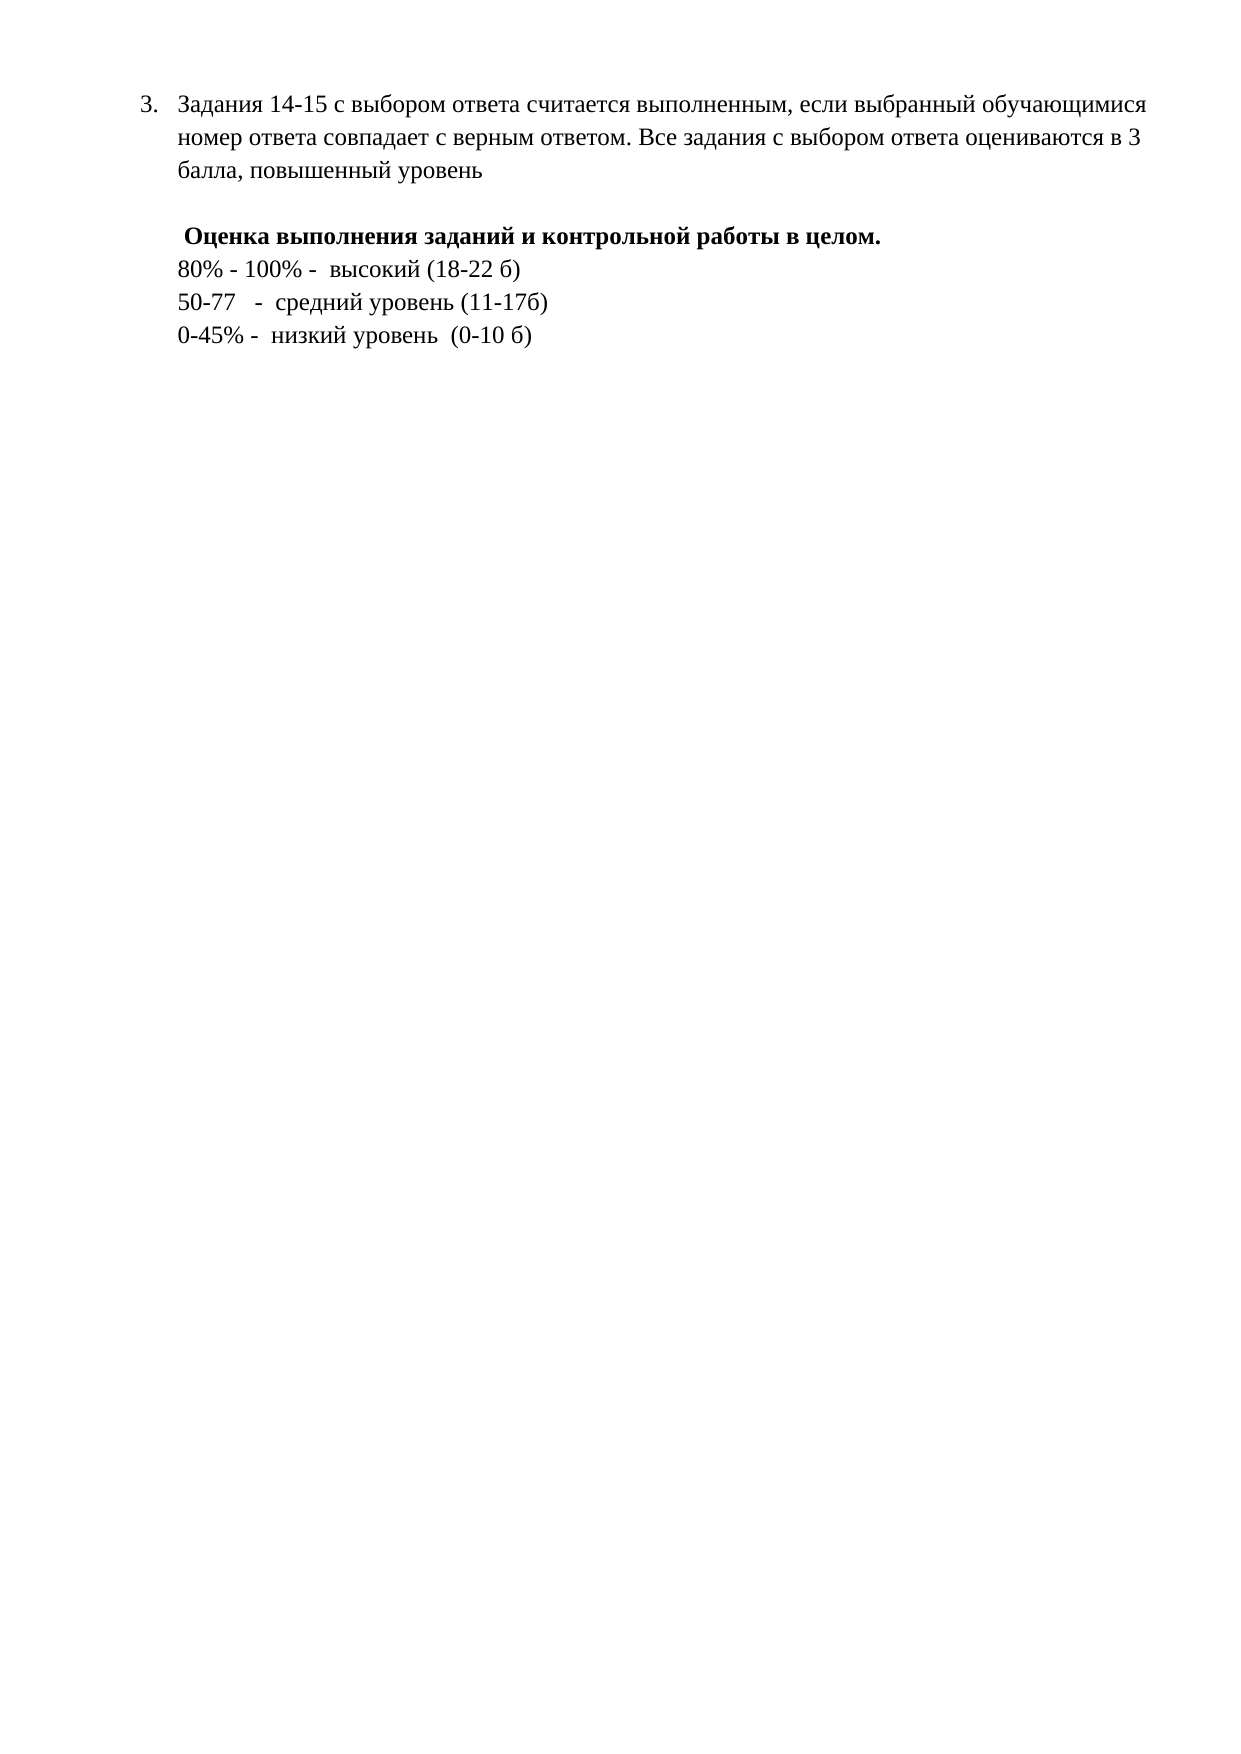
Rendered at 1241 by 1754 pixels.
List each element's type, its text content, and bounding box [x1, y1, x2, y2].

text 80% - 100% - высокий (18-22 б) [177, 254, 1152, 282]
text 50-77 - средний уровень (11-17б) [177, 287, 1152, 316]
text 0-45% - низкий уровень (0-10 б) [177, 320, 1152, 348]
list Задания 14-15 с выбором ответа считается выполненным, если выбранный обучающимися номер ответа совпадает с верным ответом. Все задания с выбором ответа оцениваются в 3 балла, повышенный уровень [140, 89, 1152, 183]
text Оценка выполнения заданий и контрольной работы в целом. [177, 221, 1152, 249]
